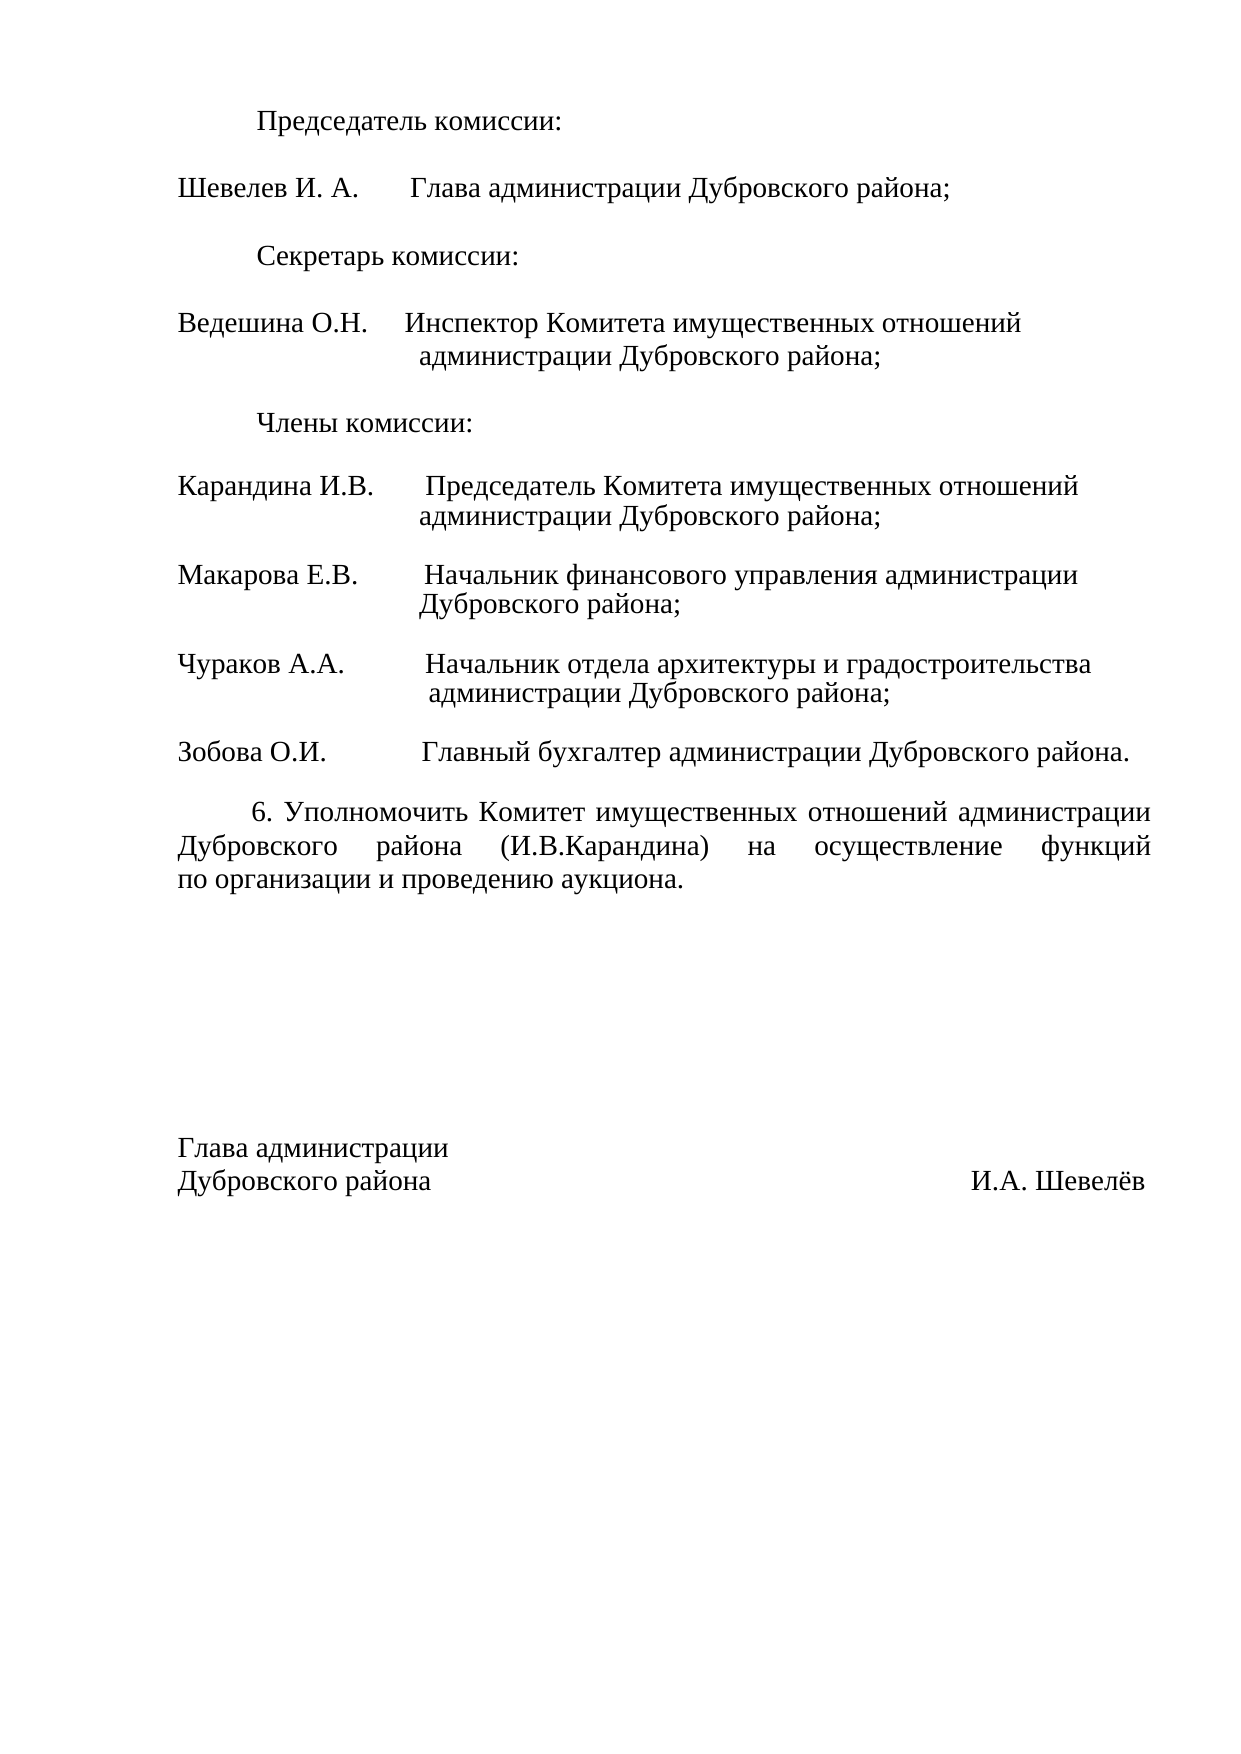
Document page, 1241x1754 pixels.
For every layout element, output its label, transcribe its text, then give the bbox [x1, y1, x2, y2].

text Дубровского района И.А. Шевелёв [177, 1163, 1152, 1197]
text Шевелев И. А. Глава администрации Дубровского района; [177, 171, 1152, 204]
text Зобова О.И. Главный бухгалтер администрации Дубровского района. [177, 738, 1152, 767]
text Председатель комиссии: [256, 103, 1152, 137]
text Дубровского района; [419, 590, 1152, 619]
text администрации Дубровского района; [419, 502, 1152, 531]
text 6. Уполномочить Комитет имущественных отношений администрации Дубровского района (И.В.Карандина) на осуществление функций по организации и проведению аукциона. [177, 794, 1152, 895]
text Глава администрации [177, 1130, 1152, 1163]
text Члены комиссии: [256, 405, 1152, 439]
text Секретарь комиссии: [256, 238, 1152, 271]
text Карандина И.В. Председатель Комитета имущественных отношений [177, 472, 1152, 502]
text Макарова Е.В. Начальник финансового управления администрации [177, 561, 1152, 590]
text Ведешина О.Н. Инспектор Комитета имущественных отношений [177, 305, 1152, 338]
text администрации Дубровского района; [419, 338, 1152, 372]
text Чураков А.А. Начальник отдела архитектуры и градостроительства администрации Дубровского района; [177, 650, 1152, 708]
